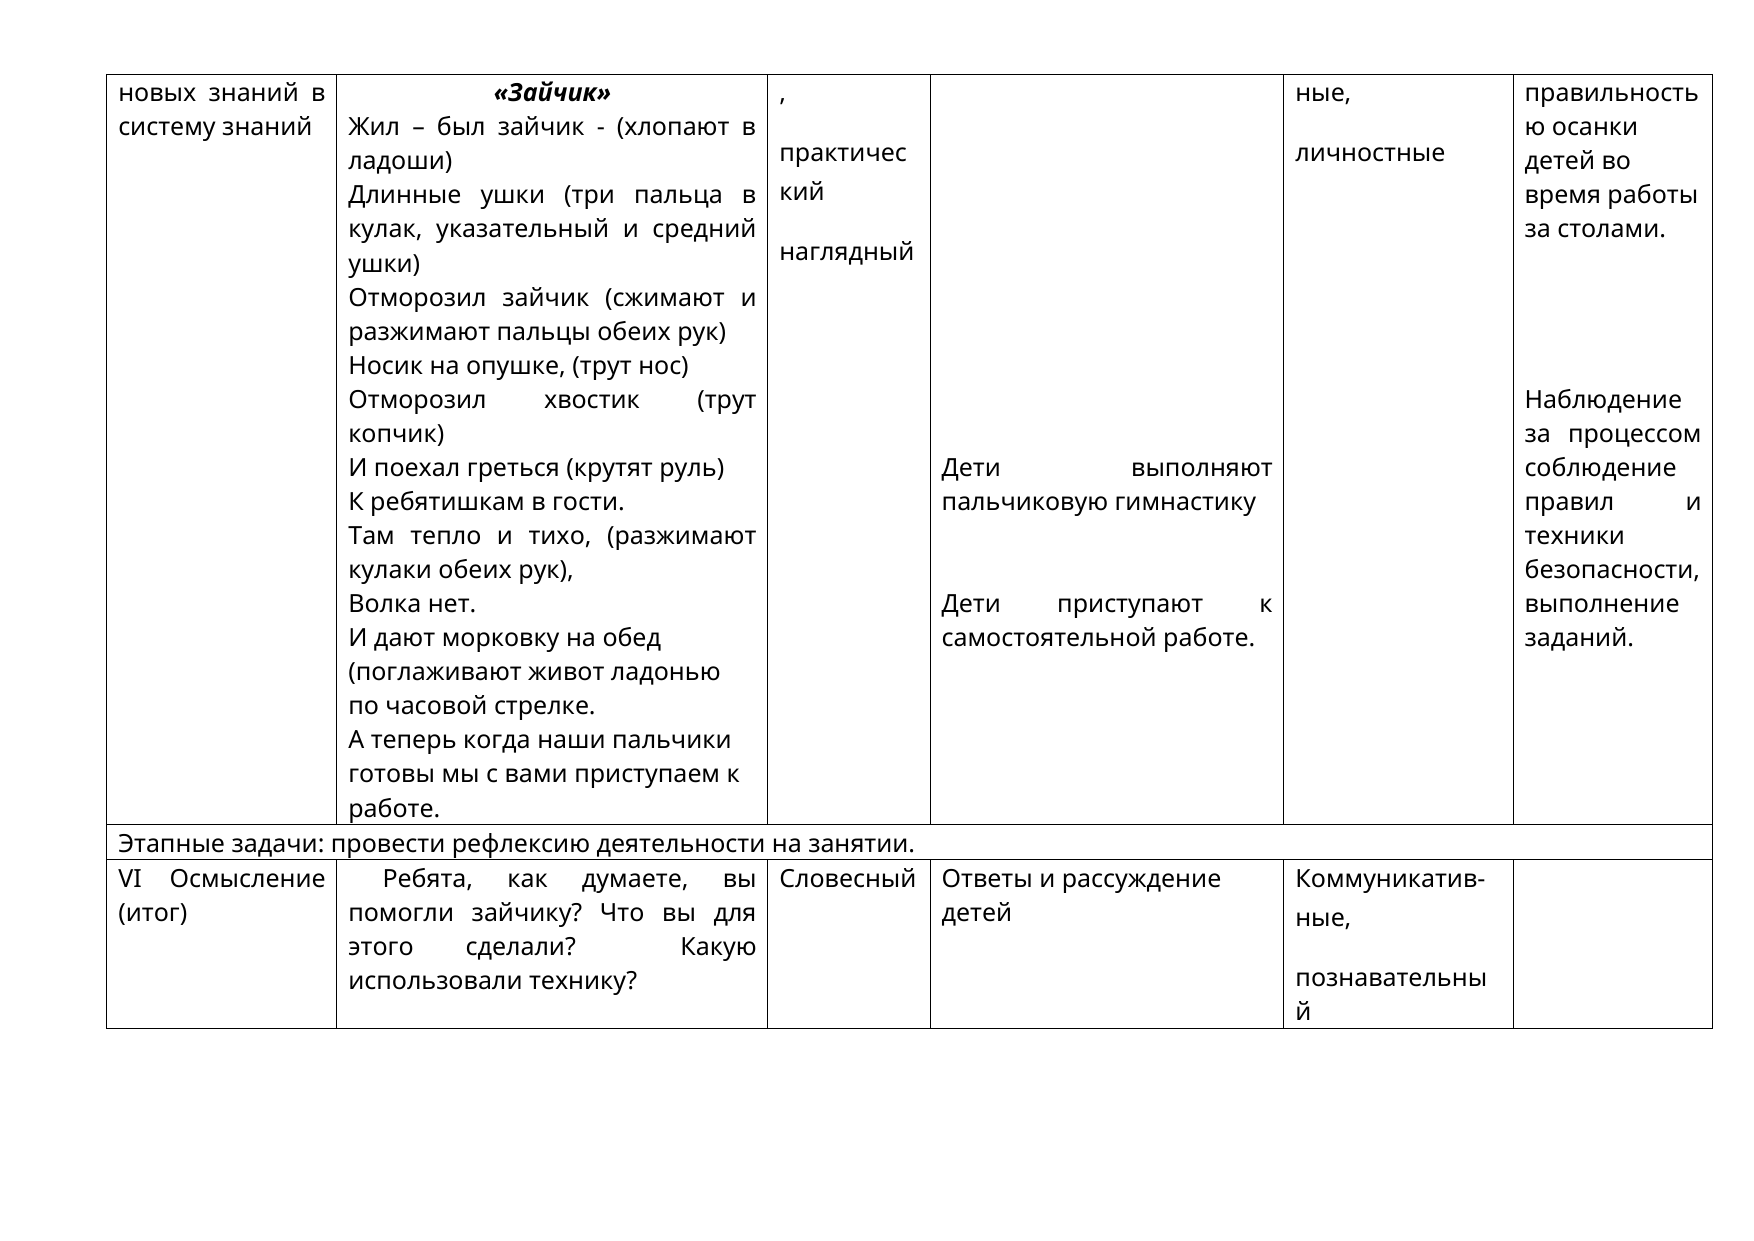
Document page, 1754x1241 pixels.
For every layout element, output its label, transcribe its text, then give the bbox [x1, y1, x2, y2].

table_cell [931, 75, 1283, 824]
table_cell Коммуникатив-ные, познавательный [1284, 860, 1513, 1028]
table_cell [107, 75, 336, 824]
table_cell Ответы и рассуждение детей [931, 860, 1283, 1028]
table_cell Этапные задачи: провести рефлексию деятельности на занятии. [107, 825, 1712, 859]
table_cell VI Осмысление (итог) [107, 860, 336, 1028]
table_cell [1514, 75, 1712, 824]
table_cell [1514, 860, 1712, 1028]
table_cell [768, 75, 930, 824]
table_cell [1284, 75, 1513, 824]
table_cell Ребята, как думаете, вы помогли зайчику? Что вы для этого сделали? Какую использовали технику? [337, 860, 767, 1028]
table_cell Словесный [768, 860, 930, 1028]
